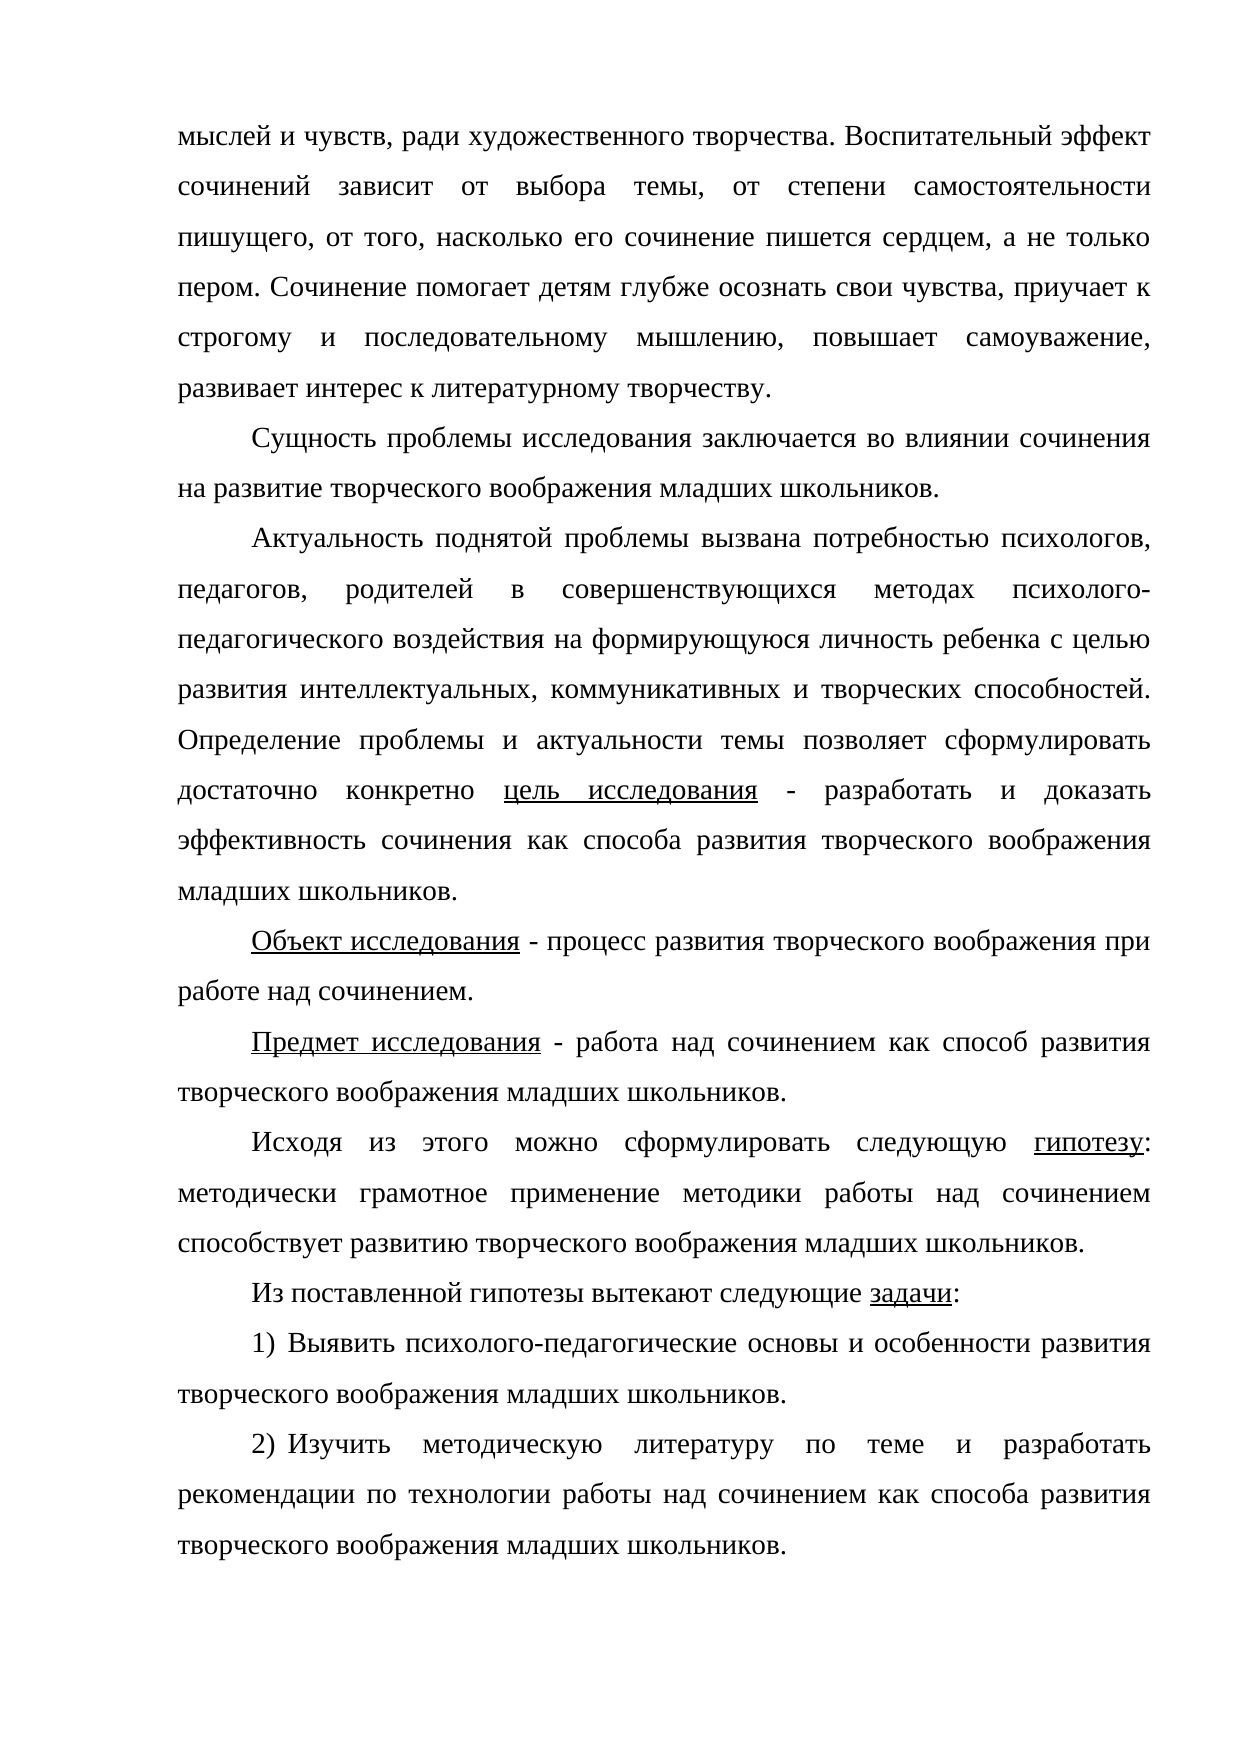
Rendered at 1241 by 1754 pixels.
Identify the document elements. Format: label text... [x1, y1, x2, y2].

text Из поставленной гипотезы вытекают следующие задачи: [177, 1275, 1152, 1309]
text Сущность проблемы исследования заключается во влиянии сочинения на развитие творческого воображения младших школьников. [177, 420, 1152, 504]
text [177, 118, 1152, 403]
text Актуальность поднятой проблемы вызвана потребностью психологов, педагогов, родителей в совершенствующихся методах психолого-педагогического воздействия на формирующуюся личность ребенка с целью развития интеллектуальных, коммуникативных и творческих способностей. Определение проблемы и актуальности темы позволяет сформулировать достаточно конкретно цель исследования - разработать и доказать эффективность сочинения как способа развития творческого воображения младших школьников. [177, 521, 1152, 906]
list Выявить психолого-педагогические основы и особенности развития творческого воображения младших школьников. [177, 1326, 1152, 1409]
text Объект исследования - процесс развития творческого воображения при работе над сочинением. [177, 923, 1152, 1007]
list Изучить методическую литературу по теме и разработать рекомендации по технологии работы над сочинением как способа развития творческого воображения младших школьников. [177, 1426, 1152, 1560]
text Исходя из этого можно сформулировать следующую гипотезу: методически грамотное применение методики работы над сочинением способствует развитию творческого воображения младших школьников. [177, 1124, 1152, 1258]
text Предмет исследования - работа над сочинением как способ развития творческого воображения младших школьников. [177, 1024, 1152, 1108]
